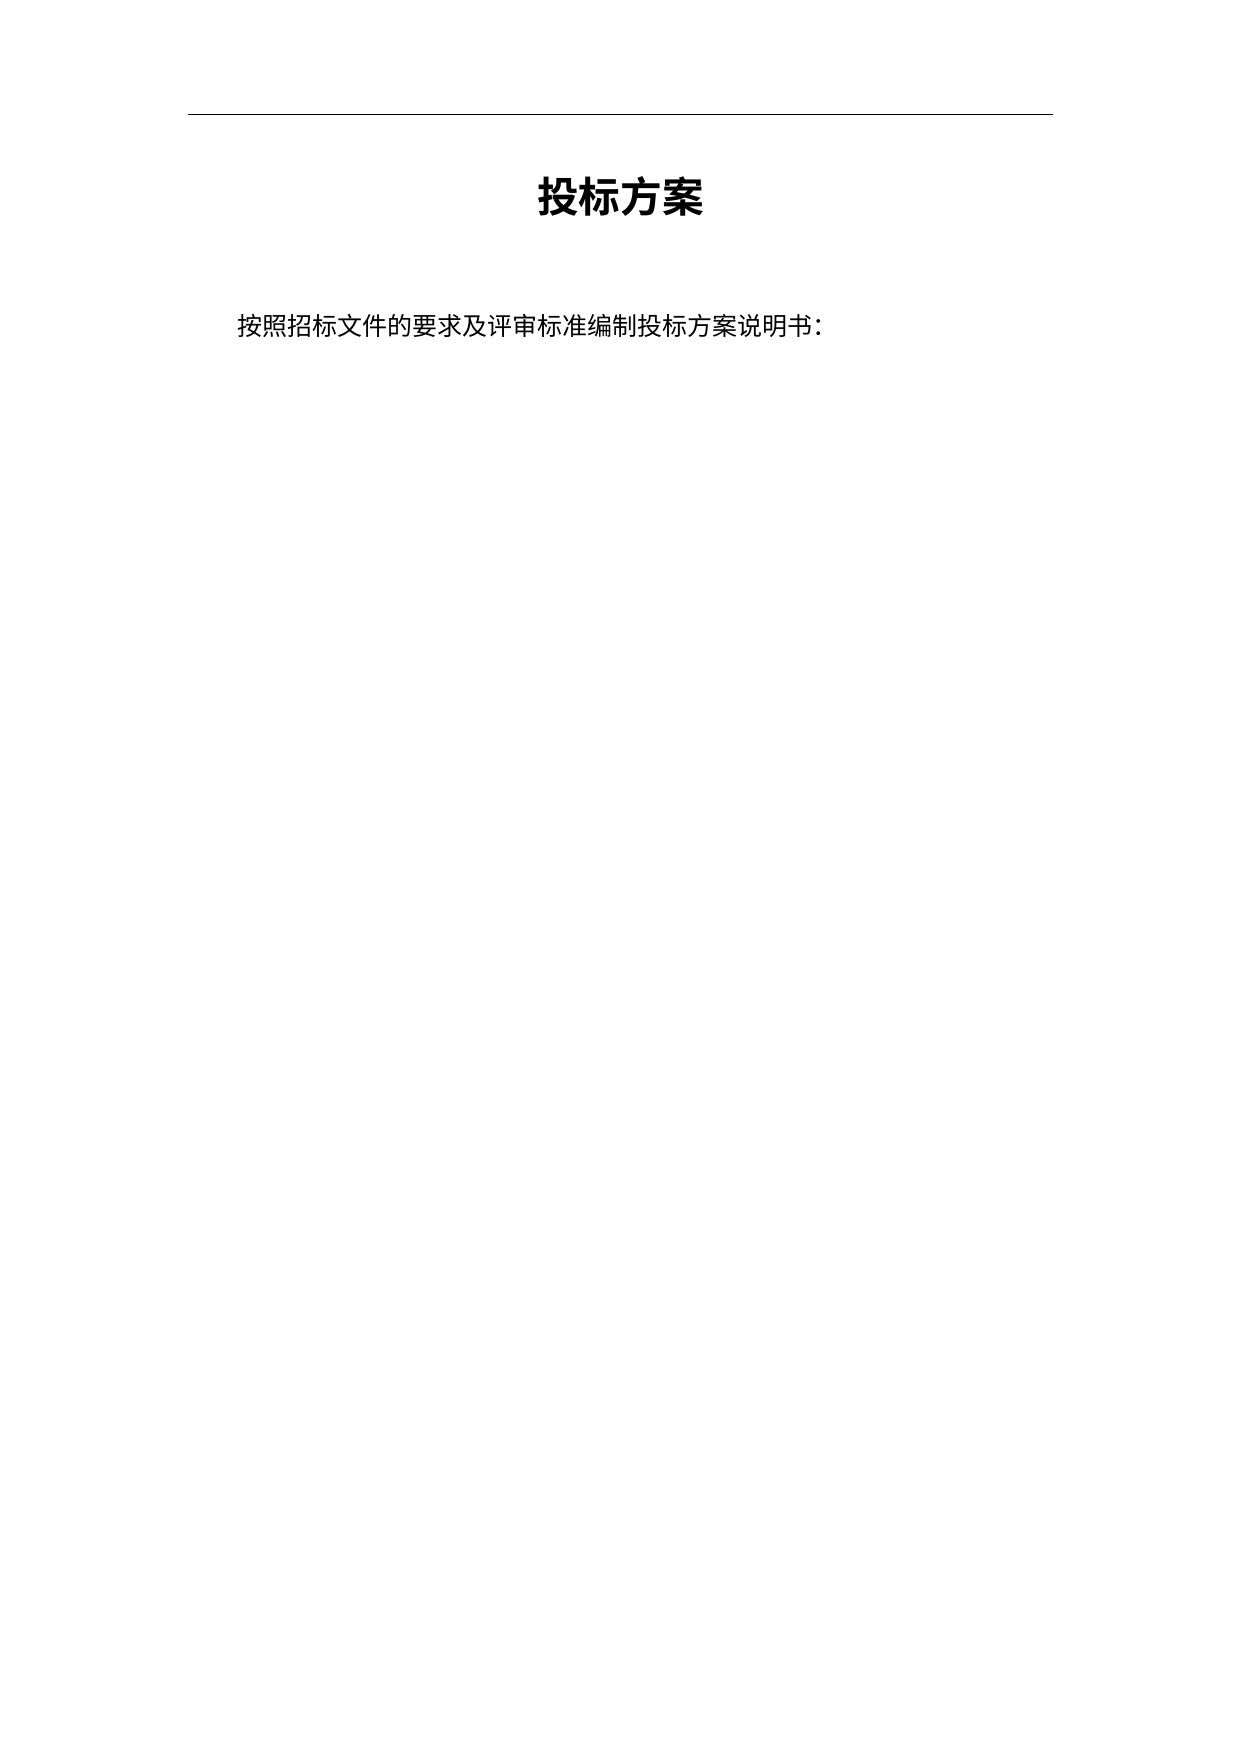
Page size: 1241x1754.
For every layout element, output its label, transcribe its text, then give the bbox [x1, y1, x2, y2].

text 按照招标文件的要求及评审标准编制投标方案说明书： [187, 292, 1053, 357]
text 投标方案 [187, 162, 1053, 227]
